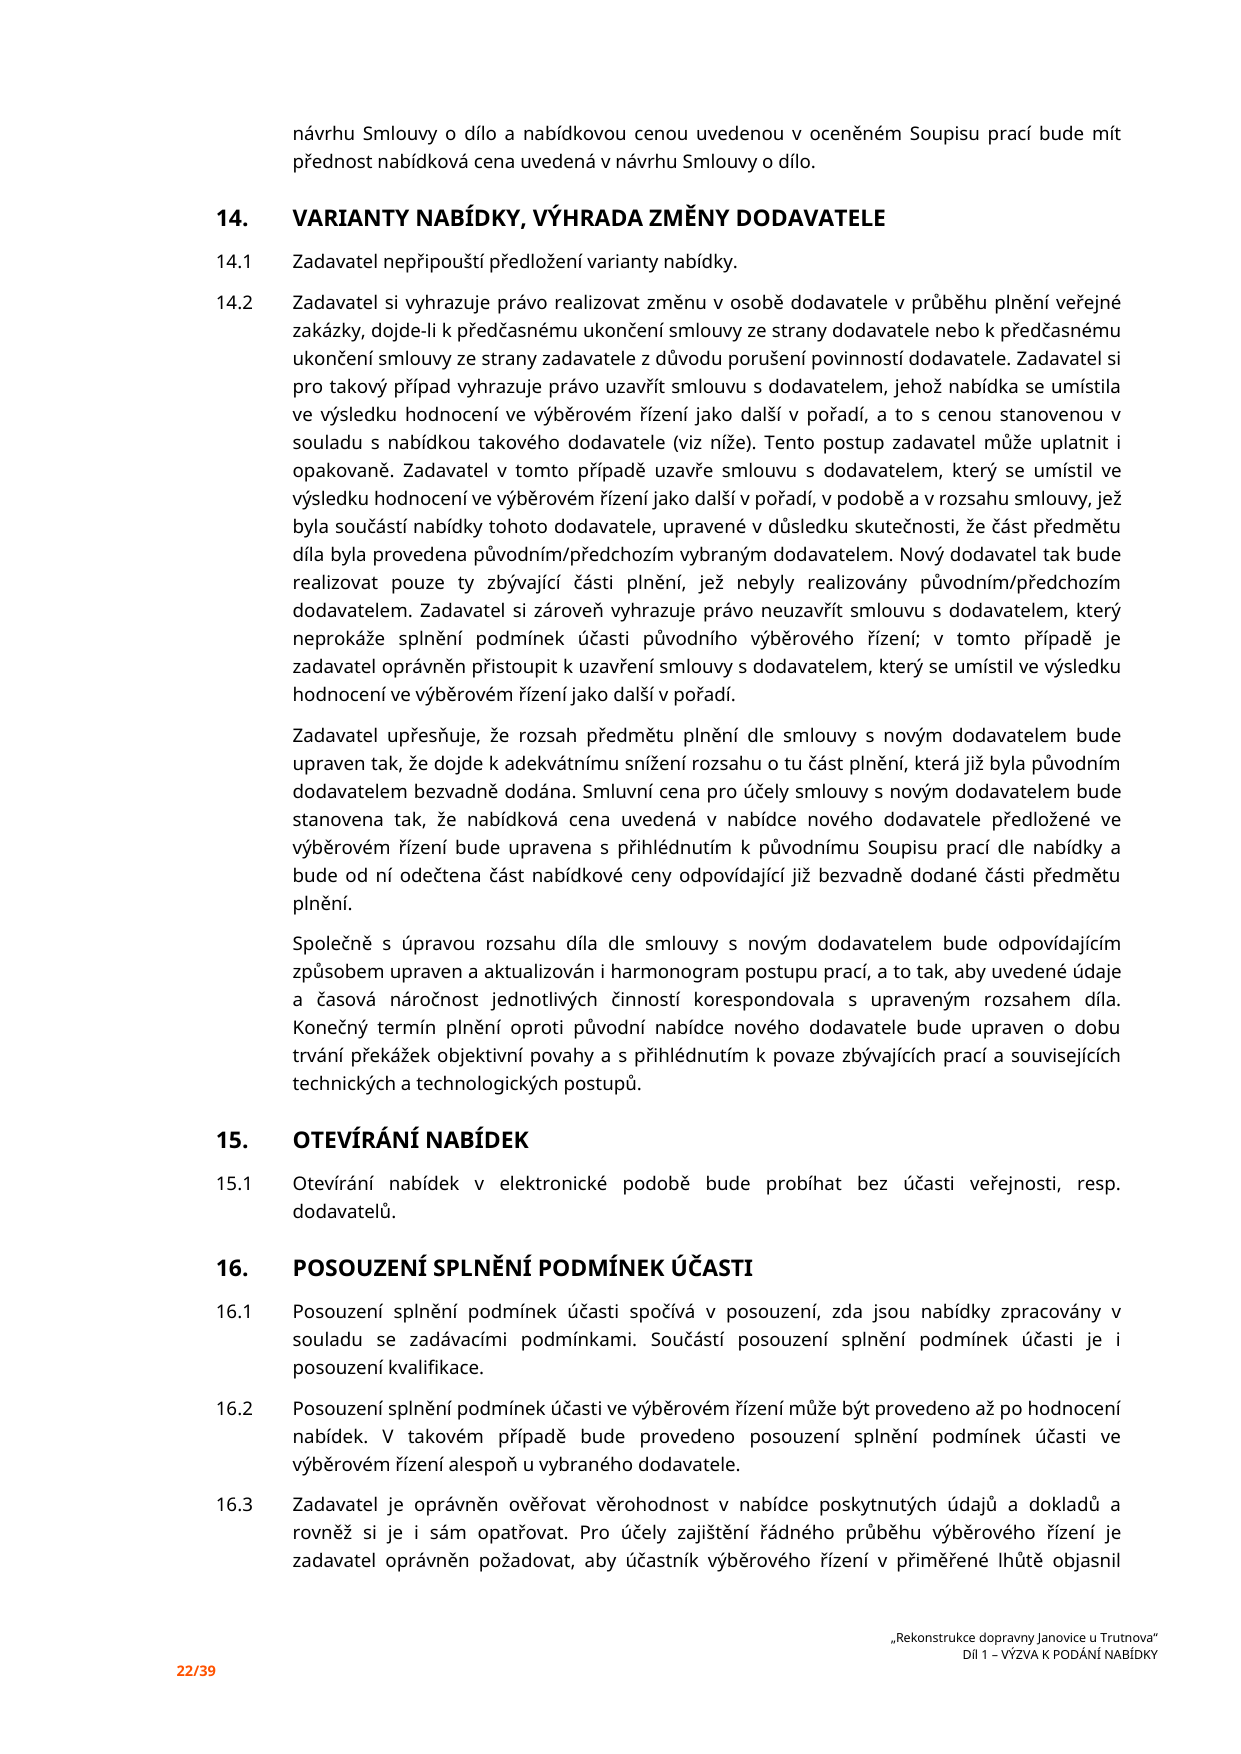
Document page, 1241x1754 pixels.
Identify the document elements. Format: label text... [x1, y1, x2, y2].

list Společně s úpravou rozsahu díla dle smlouvy s novým dodavatelem bude odpovídajícím způsobem upraven a aktualizován i harmonogram postupu prací, a to tak, aby uvedené údaje a časová náročnost jednotlivých činností korespondovala s upraveným rozsahem díla. Konečný termín plnění oproti původní nabídce nového dodavatele bude upraven o dobu trvání překážek objektivní povahy a s přihlédnutím k povaze zbývajících prací a souvisejících technických a technologických postupů. [292, 931, 1122, 1096]
text Posouzení splnění podmínek účasti ve výběrovém řízení může být provedeno až po hodnocení nabídek. V takovém případě bude provedeno posouzení splnění podmínek účasti ve výběrovém řízení alespoň u vybraného dodavatele. [216, 1395, 1122, 1477]
text Zadavatel nepřipouští předložení varianty nabídky. [216, 248, 1122, 274]
text VARIANTY NABÍDKY, VÝHRADA ZMĚNY DODAVATELE [216, 202, 1122, 233]
list Zadavatel upřesňuje, že rozsah předmětu plnění dle smlouvy s novým dodavatelem bude upraven tak, že dojde k adekvátnímu snížení rozsahu o tu část plnění, která již byla původním dodavatelem bezvadně dodána. Smluvní cena pro účely smlouvy s novým dodavatelem bude stanovena tak, že nabídková cena uvedená v nabídce nového dodavatele předložené ve výběrovém řízení bude upravena s přihlédnutím k původnímu Soupisu prací dle nabídky a bude od ní odečtena část nabídkové ceny odpovídající již bezvadně dodané části předmětu plnění. [292, 722, 1122, 916]
text Otevírání nabídek v elektronické podobě bude probíhat bez účasti veřejnosti, resp. dodavatelů. [216, 1171, 1122, 1224]
text OTEVÍRÁNÍ NABÍDEK [216, 1124, 1122, 1155]
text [216, 1492, 1122, 1573]
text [216, 121, 1122, 174]
text Posouzení splnění podmínek účasti spočívá v posouzení, zda jsou nabídky zpracovány v souladu se zadávacími podmínkami. Součástí posouzení splnění podmínek účasti je i posouzení kvalifikace. [216, 1298, 1122, 1380]
text Zadavatel si vyhrazuje právo realizovat změnu v osobě dodavatele v průběhu plnění veřejné zakázky, dojde-li k předčasnému ukončení smlouvy ze strany dodavatele nebo k předčasnému ukončení smlouvy ze strany zadavatele z důvodu porušení povinností dodavatele. Zadavatel si pro takový případ vyhrazuje právo uzavřít smlouvu s dodavatelem, jehož nabídka se umístila ve výsledku hodnocení ve výběrovém řízení jako další v pořadí, a to s cenou stanovenou v souladu s nabídkou takového dodavatele (viz níže). Tento postup zadavatel může uplatnit i opakovaně. Zadavatel v tomto případě uzavře smlouvu s dodavatelem, který se umístil ve výsledku hodnocení ve výběrovém řízení jako další v pořadí, v podobě a v rozsahu smlouvy, jež byla součástí nabídky tohoto dodavatele, upravené v důsledku skutečnosti, že část předmětu díla byla provedena původním/předchozím vybraným dodavatelem. Nový dodavatel tak bude realizovat pouze ty zbývající části plnění, jež nebyly realizovány původním/předchozím dodavatelem. Zadavatel si zároveň vyhrazuje právo neuzavřít smlouvu s dodavatelem, který neprokáže splnění podmínek účasti původního výběrového řízení; v tomto případě je zadavatel oprávněn přistoupit k uzavření smlouvy s dodavatelem, který se umístil ve výsledku hodnocení ve výběrovém řízení jako další v pořadí. [216, 289, 1122, 707]
text POSOUZENÍ SPLNĚNÍ PODMÍNEK ÚČASTI [216, 1252, 1122, 1283]
